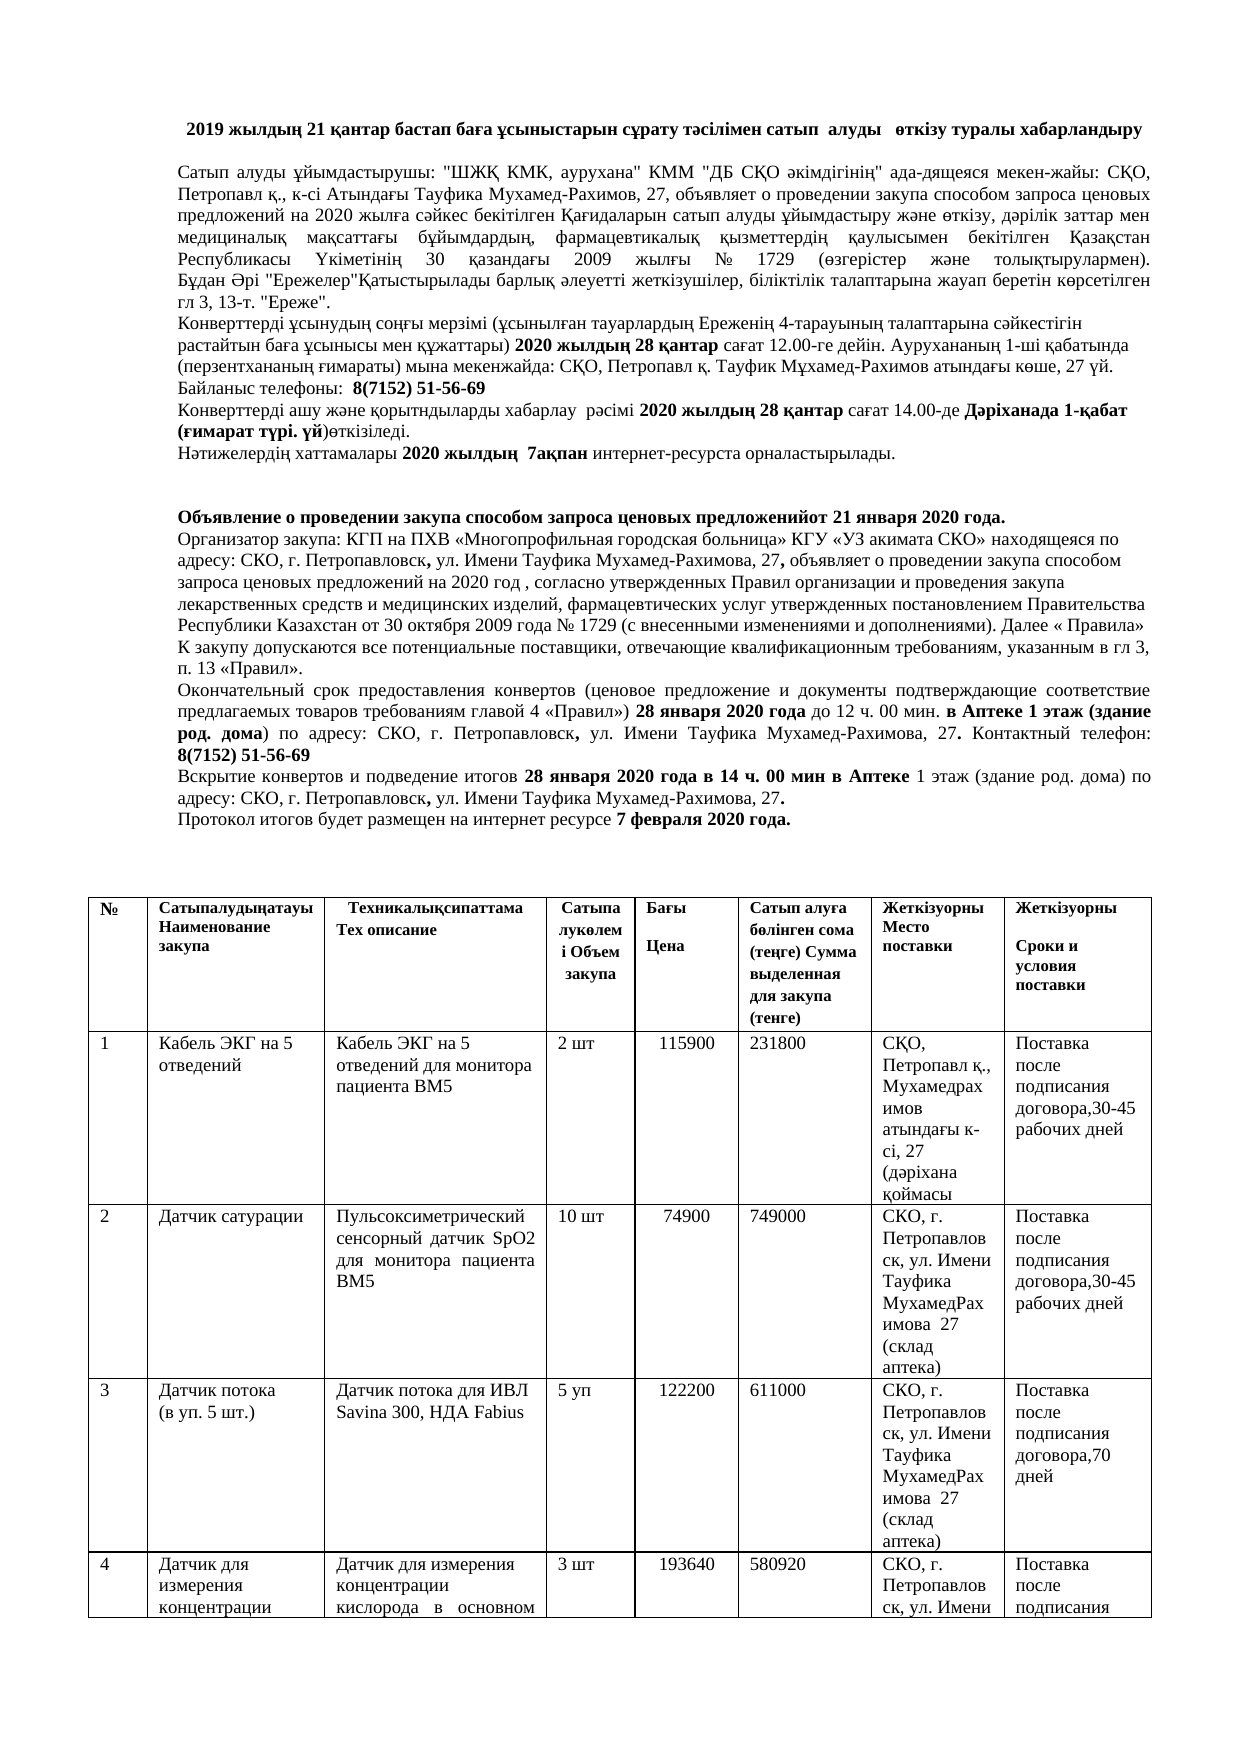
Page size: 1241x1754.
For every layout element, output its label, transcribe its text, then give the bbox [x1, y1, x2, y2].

table_cell 749000 [739, 1205, 871, 1378]
table_cell СКО, г. Петропавловск, ул. Имени Тауфика МухамедРахимова 27 (склад аптека) [872, 1379, 1004, 1551]
table_cell 74900 [636, 1205, 738, 1378]
table_cell 4 [89, 1553, 147, 1617]
table_cell 580920 [739, 1553, 871, 1617]
table_header Бағы Цена [636, 898, 738, 1031]
text Конверттерді ашу және қорытндыларды хабарлау рәсімі 2020 жылдың 28 қантар сағат 14.00-де Дәріханада 1-қабат (ғимарат түрі. үй)өткізіледі. [177, 398, 1152, 442]
table_cell Датчик потока для ИВЛ Savina 300, НДА Fabius [325, 1379, 546, 1551]
table_cell Пульсоксиметрический сенсорный датчик SpO2 для монитора пациента ВМ5 [325, 1205, 546, 1378]
table_cell 5 уп [547, 1379, 634, 1551]
text Протокол итогов будет размещен на интернет ресурсе 7 февраля 2020 года. [177, 808, 1152, 830]
table_header Жеткізуорны Место поставки [872, 898, 1004, 1031]
table_cell Датчик потока (в уп. 5 шт.) [148, 1379, 324, 1551]
text Конверттерді ұсынудың соңғы мерзімі (ұсынылған тауарлардың Ереженің 4-тарауының талаптарына сәйкестігін растайтын баға ұсынысы мен құжаттары) 2020 жылдың 28 қантар сағат 12.00-ге дейін. Аурухананың 1-ші қабатында (перзентхананың ғимараты) мына мекенжайда: СҚО, Петропавл қ. Тауфик Мұхамед-Рахимов атындағы көше, 27 үй. Байланыс телефоны: 8(7152) 51-56-69 [177, 312, 1152, 398]
text Сатып алуды ұйымдастырушы: "ШЖҚ КМК, аурухана" КММ "ДБ СҚО әкімдігінің" ада-дящеяся мекен-жайы: СҚО, Петропавл қ., к-сі Атындағы Тауфика Мухамед-Рахимов, 27, объявляет о проведении закупа способом запроса ценовых предложений на 2020 жылға сәйкес бекітілген Қағидаларын сатып алуды ұйымдастыру және өткізу, дәрілік заттар мен медициналық мақсаттағы бұйымдардың, фармацевтикалық қызметтердің қаулысымен бекітілген Қазақстан Республикасы Үкіметінің 30 қазандағы 2009 жылғы № 1729 (өзгерістер және толықтырулармен). Бұдан Әрі "Ережелер"Қатыстырылады барлық әлеуетті жеткізушілер, біліктілік талаптарына жауап беретін көрсетілген гл 3, 13-т. "Ереже". [177, 161, 1152, 312]
table_cell 611000 [739, 1379, 871, 1551]
table_header Сатыпалудыңатауы Наименование закупа [148, 898, 324, 1031]
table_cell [872, 1553, 1004, 1617]
table_cell Поставка после подписания договора,30-45 рабочих дней [1005, 1205, 1151, 1378]
table_cell 193640 [636, 1553, 738, 1617]
text Окончательный срок предоставления конвертов (ценовое предложение и документы подтверждающие соответствие предлагаемых товаров требованиям главой 4 «Правил») 28 января 2020 года до 12 ч. 00 мин. в Аптеке 1 этаж (здание род. дома) по адресу: СКО, г. Петропавловск, ул. Имени Тауфика Мухамед-Рахимова, 27. Контактный телефон: 8(7152) 51-56-69 [177, 679, 1152, 765]
text Нәтижелердің хаттамалары 2020 жылдың 7ақпан интернет-ресурста орналастырылады. [177, 442, 1152, 463]
table_header Сатып алуға бөлінген сома (теңге) Сумма выделенная для закупа (тенге) [739, 898, 871, 1031]
table_cell Кабель ЭКГ на 5 отведений [148, 1032, 324, 1204]
table_cell 1 [89, 1032, 147, 1204]
table_cell Датчик сатурации [148, 1205, 324, 1378]
table_cell СКО, г. Петропавловск, ул. Имени Тауфика МухамедРахимова 27 (склад аптека) [872, 1205, 1004, 1378]
table_header Техникалықсипаттама Тех описание [325, 898, 546, 1031]
text К закупу допускаются все потенциальные поставщики, отвечающие квалификационным требованиям, указанным в гл 3, п. 13 «Правил». [177, 636, 1152, 679]
table_header № [89, 898, 147, 1031]
table_cell Поставка после подписания договора,30-45 рабочих дней [1005, 1032, 1151, 1204]
table_cell Кабель ЭКГ на 5 отведений для монитора пациента ВМ5 [325, 1032, 546, 1204]
text Вскрытие конвертов и подведение итогов 28 января 2020 года в 14 ч. 00 мин в Аптеке 1 этаж (здание род. дома) по адресу: СКО, г. Петропавловск, ул. Имени Тауфика Мухамед-Рахимова, 27. [177, 765, 1152, 808]
table_cell 2 шт [547, 1032, 634, 1204]
table_cell 115900 [636, 1032, 738, 1204]
table_cell 2 [89, 1205, 147, 1378]
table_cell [1005, 1553, 1151, 1617]
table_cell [325, 1553, 546, 1617]
text 2019 жылдың 21 қантар бастап баға ұсыныстарын сұрату тәсілімен сатып алуды өткізу туралы хабарландыру [177, 118, 1152, 140]
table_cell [148, 1553, 324, 1617]
table_cell 122200 [636, 1379, 738, 1551]
table_cell 3 шт [547, 1553, 634, 1617]
table_cell Поставка после подписания договора,70 дней [1005, 1379, 1151, 1551]
table_cell 231800 [739, 1032, 871, 1204]
table_cell 10 шт [547, 1205, 634, 1378]
table_cell СҚО, Петропавл қ., Мухамедрахимов атындағы к-сі, 27 (дәріхана қоймасы [872, 1032, 1004, 1204]
table_header Жеткізуорны Сроки и условия поставки [1005, 898, 1151, 1031]
text Объявление о проведении закупа способом запроса ценовых предложенийот 21 января 2020 года. Организатор закупа: КГП на ПХВ «Многопрофильная городская больница» КГУ «УЗ акимата СКО» находящеяся по адресу: СКО, г. Петропавловск, ул. Имени Тауфика Мухамед-Рахимова, 27, объявляет о проведении закупа способом запроса ценовых предложений на 2020 год , согласно утвержденных Правил организации и проведения закупа лекарственных средств и медицинских изделий, фармацевтических услуг утвержденных постановлением Правительства Республики Казахстан от 30 октября 2009 года № 1729 (с внесенными изменениями и дополнениями). Далее « Правила» [177, 506, 1152, 636]
table_header Сатыпалукөлемі Объем закупа [547, 898, 634, 1031]
table_cell 3 [89, 1379, 147, 1551]
